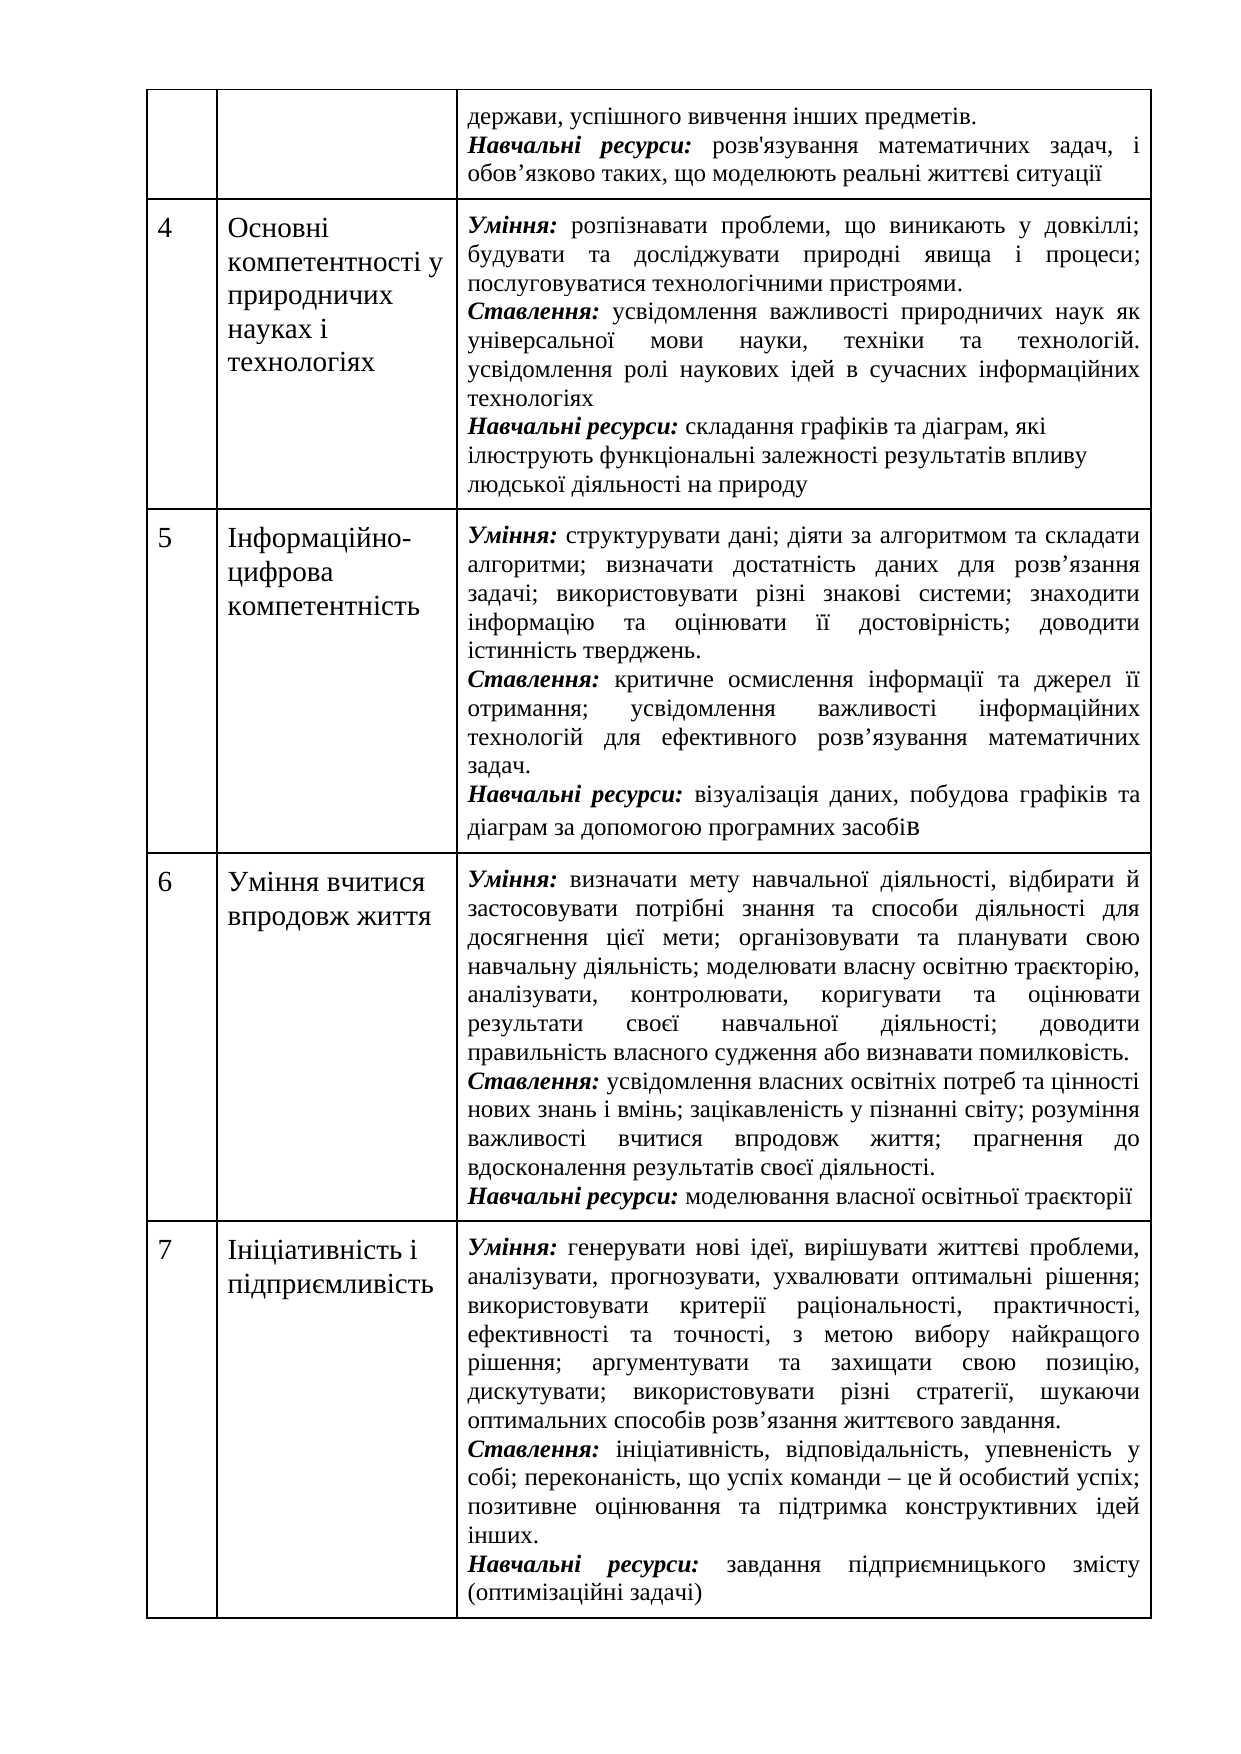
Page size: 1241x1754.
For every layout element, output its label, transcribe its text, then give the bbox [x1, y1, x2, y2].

table_cell 5 [148, 510, 216, 852]
table_cell 7 [148, 1222, 216, 1617]
table_cell Ініціативність і підприємливість [218, 1222, 456, 1617]
table_cell Уміння вчитися впродовж життя [218, 854, 456, 1220]
table_cell Уміння: розпізнавати проблеми, що виникають у довкіллі; будувати та досліджувати природні явища і процеси; послуговуватися технологічними пристроями. Ставлення: усвідомлення важливості природничих наук як універсальної мови науки, техніки та технологій. усвідомлення ролі наукових ідей в сучасних інформаційних технологіях Навчальні ресурси: складання графіків та діаграм, які ілюструють функціональні залежності результатів впливу людської діяльності на природу [458, 200, 1150, 508]
table_cell Інформаційно-цифрова компетентність [218, 510, 456, 852]
table_cell Уміння: структурувати дані; діяти за алгоритмом та складати алгоритми; визначати достатність даних для розв’язання задачі; використовувати різні знакові системи; знаходити інформацію та оцінювати її достовірність; доводити істинність тверджень. Ставлення: критичне осмислення інформації та джерел її отримання; усвідомлення важливості інформаційних технологій для ефективного розв’язування математичних задач. Навчальні ресурси: візуалізація даних, побудова графіків та діаграм за допомогою програмних засобів [458, 510, 1150, 852]
table_cell 4 [148, 200, 216, 508]
table_cell 6 [148, 854, 216, 1220]
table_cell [218, 90, 456, 198]
table_cell Основні компетентності у природничих науках і технологіях [218, 200, 456, 508]
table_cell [458, 90, 1150, 198]
table_cell 3 [148, 90, 216, 198]
table_cell Уміння: генерувати нові ідеї, вирішувати життєві проблеми, аналізувати, прогнозувати, ухвалювати оптимальні рішення; використовувати критерії раціональності, практичності, ефективності та точності, з метою вибору найкращого рішення; аргументувати та захищати свою позицію, дискутувати; використовувати різні стратегії, шукаючи оптимальних способів розв’язання життєвого завдання. Ставлення: ініціативність, відповідальність, упевненість у собі; переконаність, що успіх команди – це й особистий успіх; позитивне оцінювання та підтримка конструктивних ідей інших. Навчальні ресурси: завдання підприємницького змісту (оптимізаційні задачі) [458, 1222, 1150, 1617]
table_cell Уміння: визначати мету навчальної діяльності, відбирати й застосовувати потрібні знання та способи діяльності для досягнення цієї мети; організовувати та планувати свою навчальну діяльність; моделювати власну освітню траєкторію, аналізувати, контролювати, коригувати та оцінювати результати своєї навчальної діяльності; доводити правильність власного судження або визнавати помилковість. Ставлення: усвідомлення власних освітніх потреб та цінності нових знань і вмінь; зацікавленість у пізнанні світу; розуміння важливості вчитися впродовж життя; прагнення до вдосконалення результатів своєї діяльності. Навчальні ресурси: моделювання власної освітньої траєкторії [458, 854, 1150, 1220]
